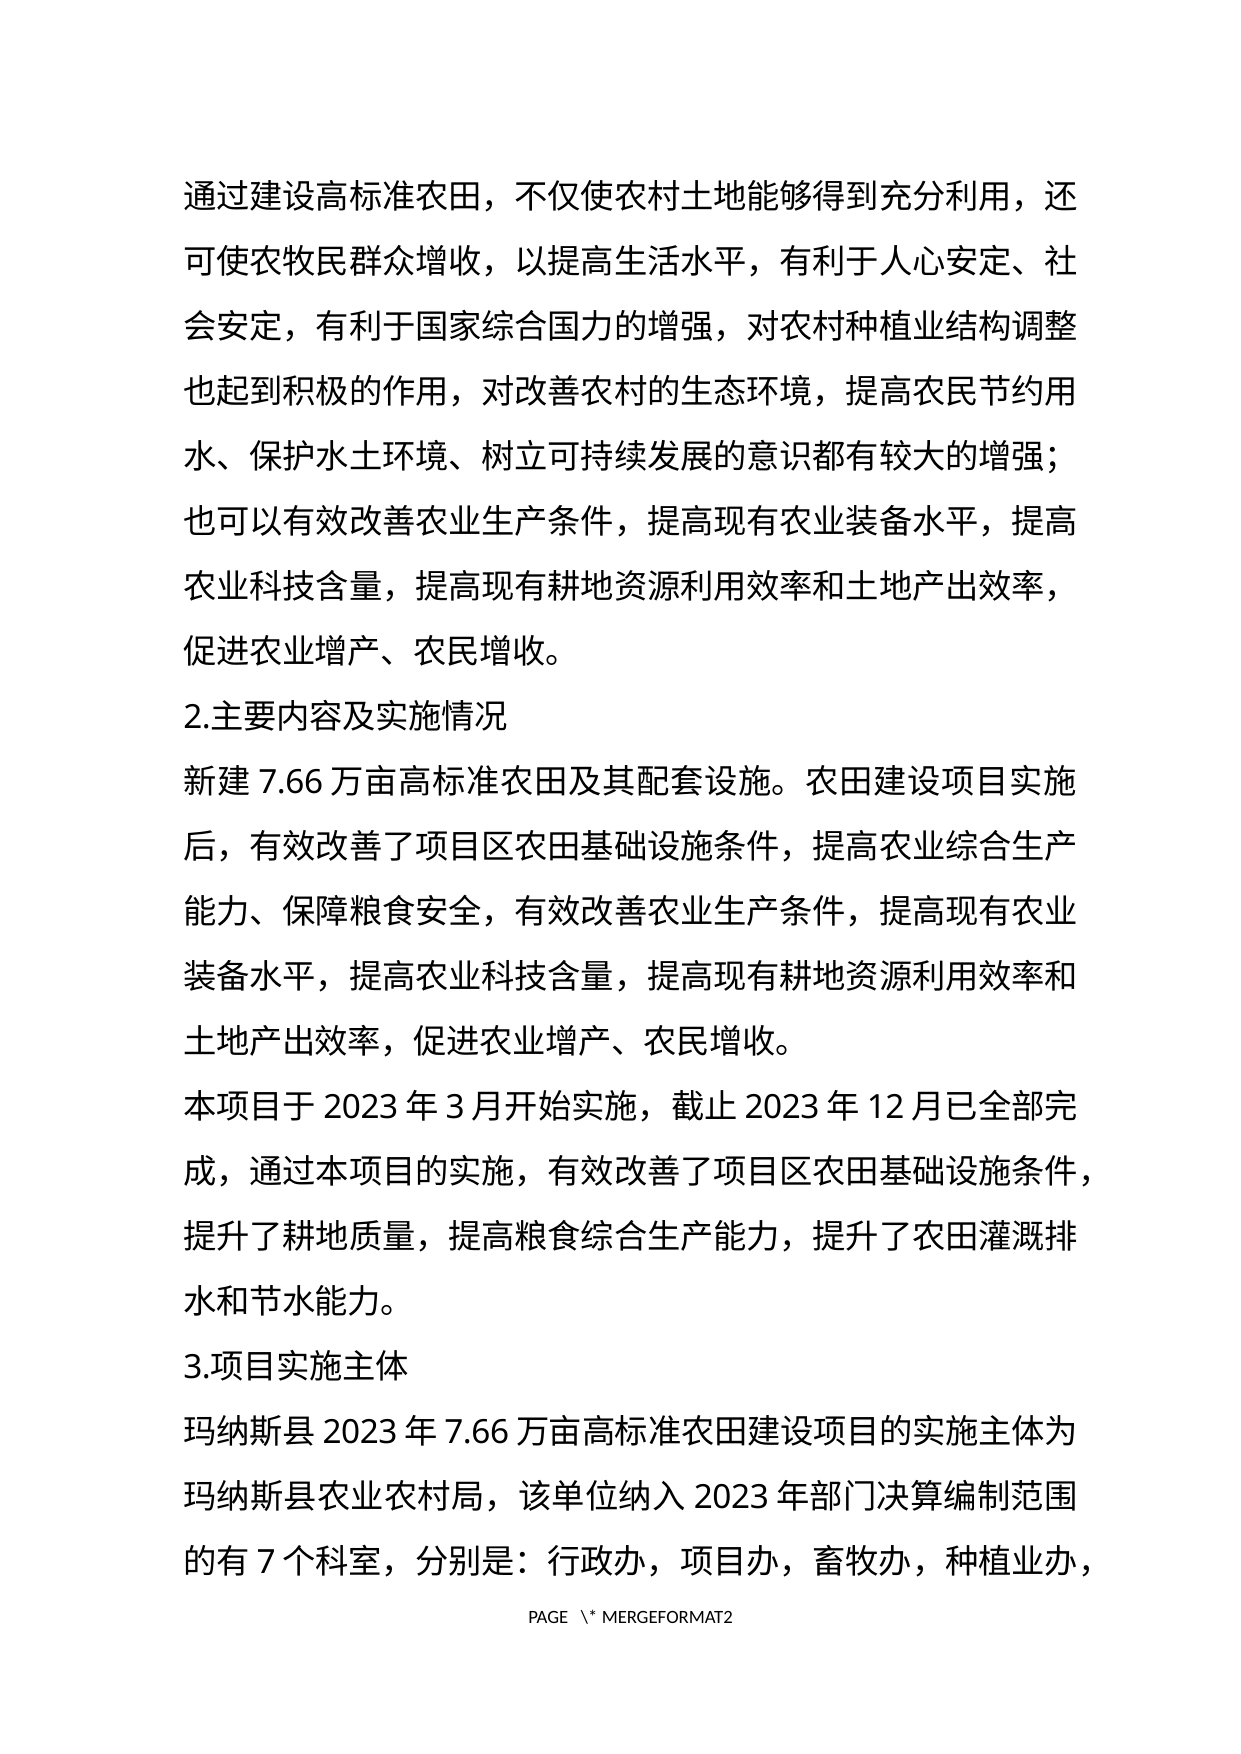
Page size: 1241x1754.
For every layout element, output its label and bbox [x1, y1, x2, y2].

text [183, 162, 1078, 1592]
